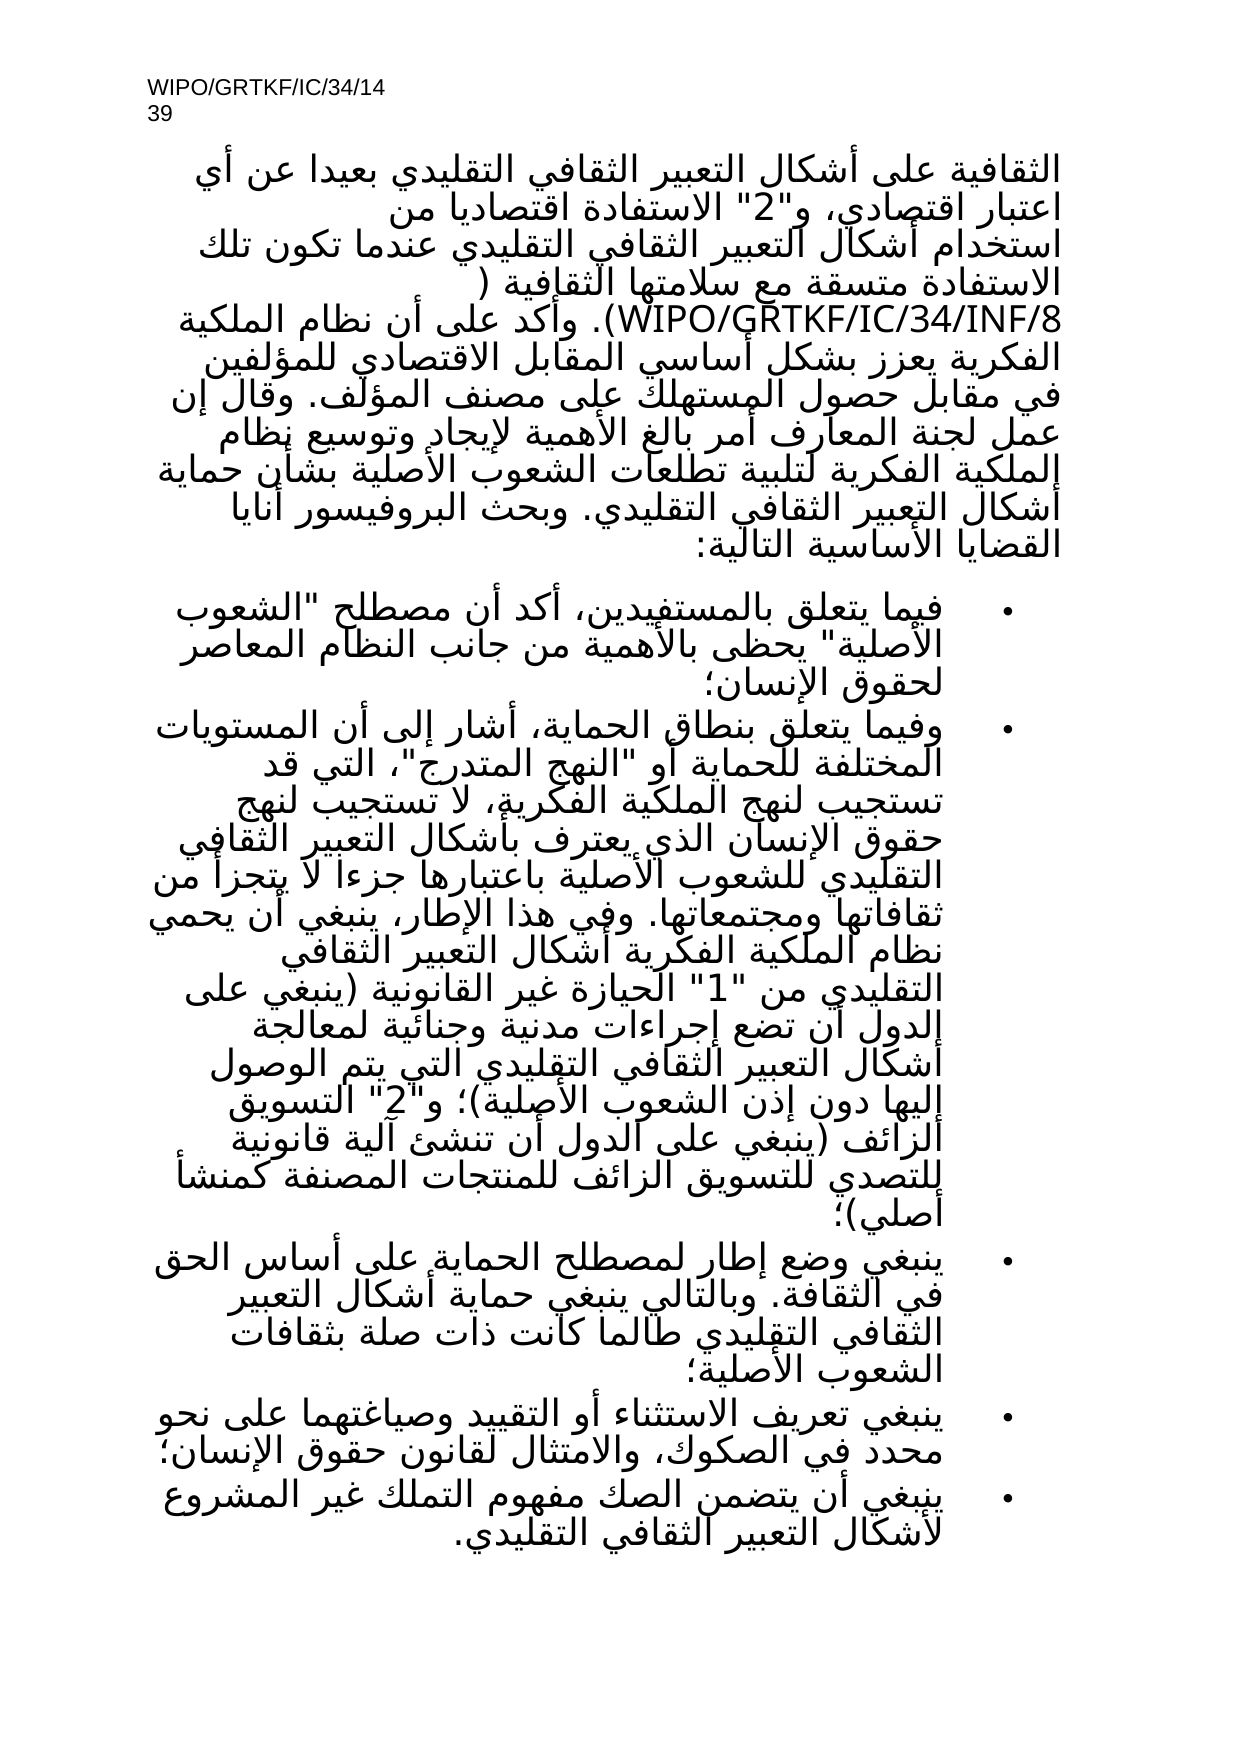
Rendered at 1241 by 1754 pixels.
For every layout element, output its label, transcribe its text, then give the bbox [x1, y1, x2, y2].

list وفيما يتعلق بنطاق الحماية، أشار إلى أن المستويات المختلفة للحماية أو "النهج المتدرج"، التي قد تستجيب لنهج الملكية الفكرية، لا تستجيب لنهج حقوق الإنسان الذي يعترف بأشكال التعبير الثقافي التقليدي للشعوب الأصلية باعتبارها جزءا لا يتجزأ من ثقافاتها ومجتمعاتها. وفي هذا الإطار، ينبغي أن يحمي نظام الملكية الفكرية أشكال التعبير الثقافي التقليدي من "1" الحيازة غير القانونية (ينبغي على الدول أن تضع إجراءات مدنية وجنائية لمعالجة أشكال التعبير الثقافي التقليدي التي يتم الوصول إليها دون إذن الشعوب الأصلية)؛ و"2" التسويق الزائف (ينبغي على الدول أن تنشئ آلية قانونية للتصدي للتسويق الزائف للمنتجات المصنفة كمنشأ أصلي)؛ [147, 709, 1003, 1234]
list فيما يتعلق بالمستفيدين، أكد أن مصطلح "الشعوب الأصلية" يحظى بالأهمية من جانب النظام المعاصر لحقوق الإنسان؛ [147, 590, 1003, 703]
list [147, 153, 1063, 565]
list ينبغي أن يتضمن الصك مفهوم التملك غير المشروع لأشكال التعبير الثقافي التقليدي. [147, 1478, 1003, 1553]
list ينبغي وضع إطار لمصطلح الحماية على أساس الحق في الثقافة. وبالتالي ينبغي حماية أشكال التعبير الثقافي التقليدي طالما كانت ذات صلة بثقافات الشعوب الأصلية؛ [147, 1240, 1003, 1390]
list ينبغي تعريف الاستثناء أو التقييد وصياغتهما على نحو محدد في الصكوك، والامتثال لقانون حقوق الإنسان؛ [147, 1396, 1003, 1471]
